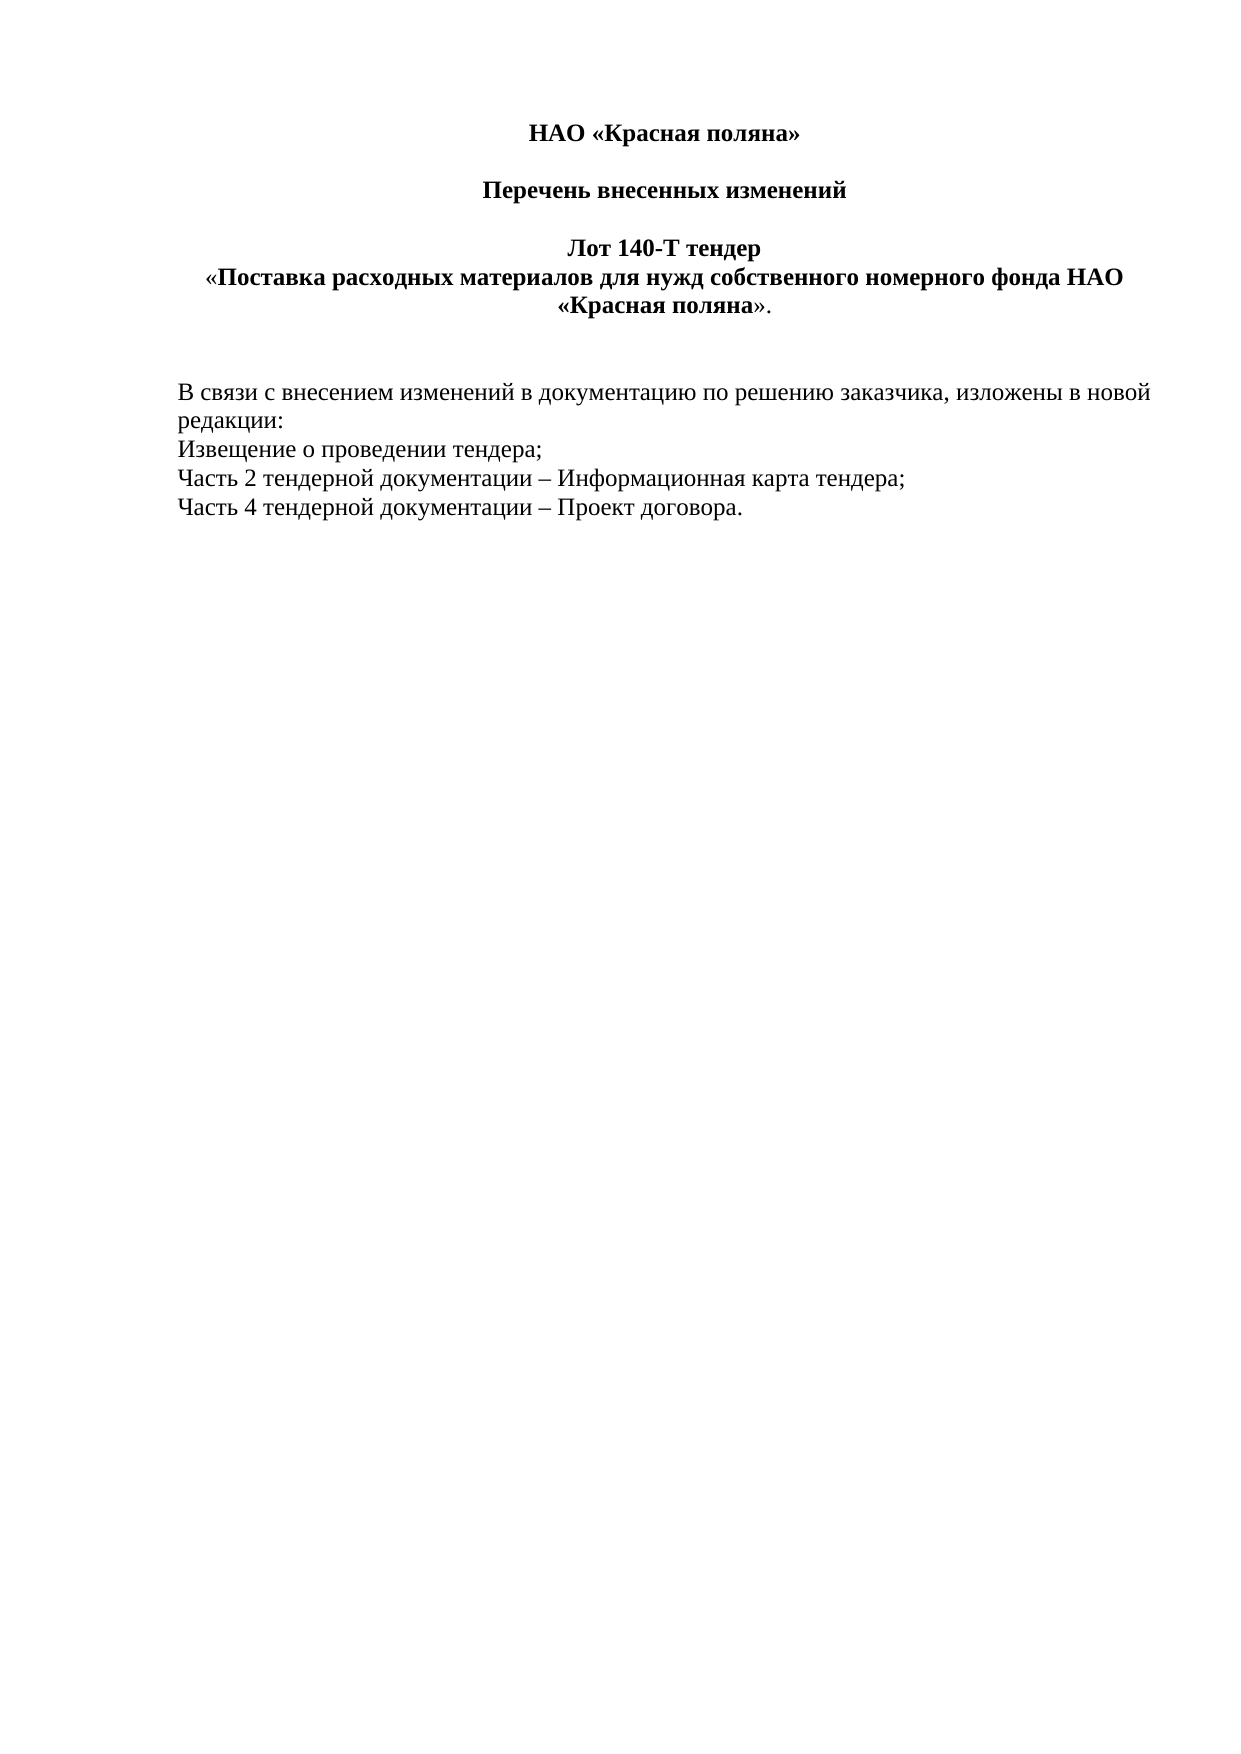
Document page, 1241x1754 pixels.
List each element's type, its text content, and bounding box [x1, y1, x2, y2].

text Часть 4 тендерной документации – Проект договора. [177, 492, 1152, 521]
text Перечень внесенных изменений [177, 176, 1152, 204]
text Извещение о проведении тендера; [177, 434, 1152, 463]
text Лот 140-Т тендер [177, 233, 1152, 262]
text В связи с внесением изменений в документацию по решению заказчика, изложены в новой редакции: [177, 377, 1152, 434]
text «Поставка расходных материалов для нужд собственного номерного фонда НАО «Красная поляна». [177, 262, 1152, 319]
text Часть 2 тендерной документации – Информационная карта тендера; [177, 463, 1152, 492]
text НАО «Красная поляна» [177, 118, 1152, 147]
